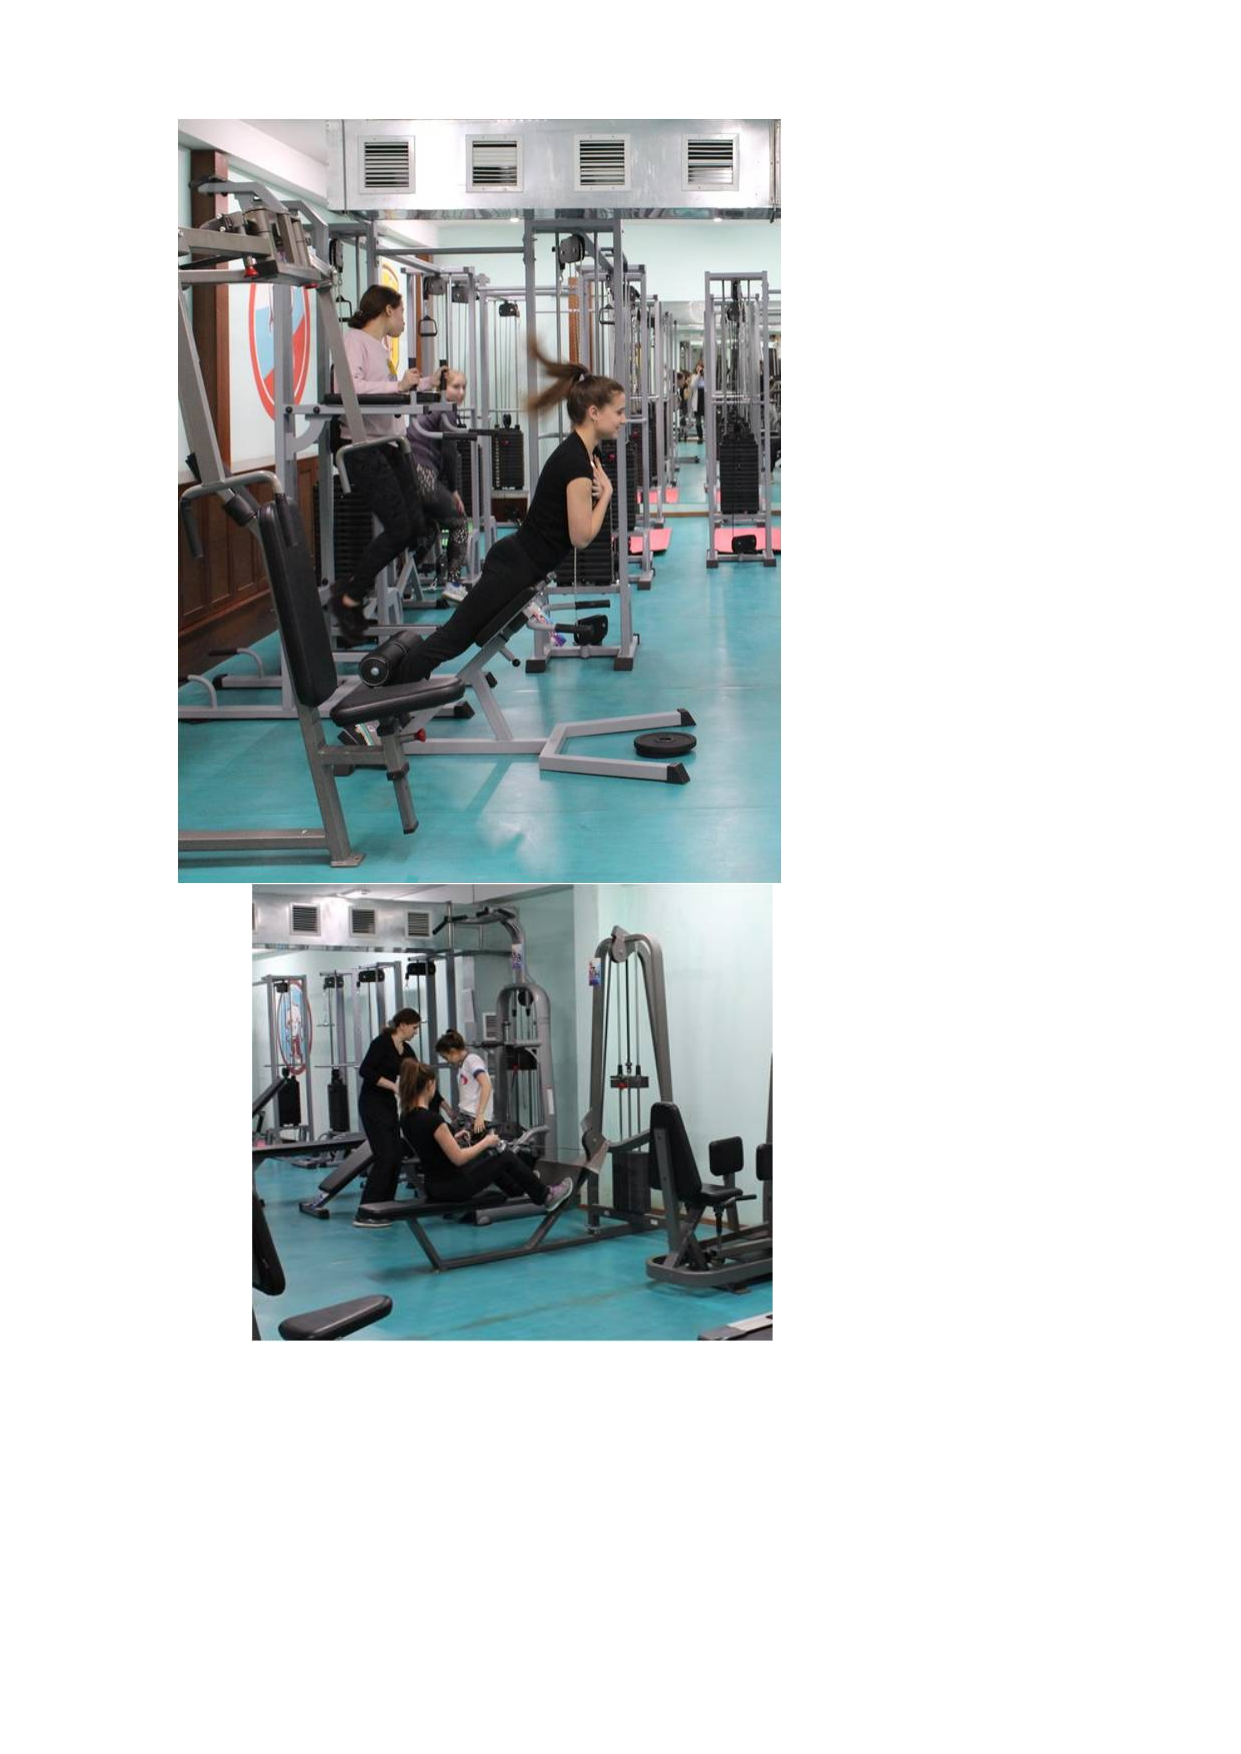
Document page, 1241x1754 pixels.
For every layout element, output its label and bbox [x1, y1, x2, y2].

picture [177, 118, 782, 1342]
